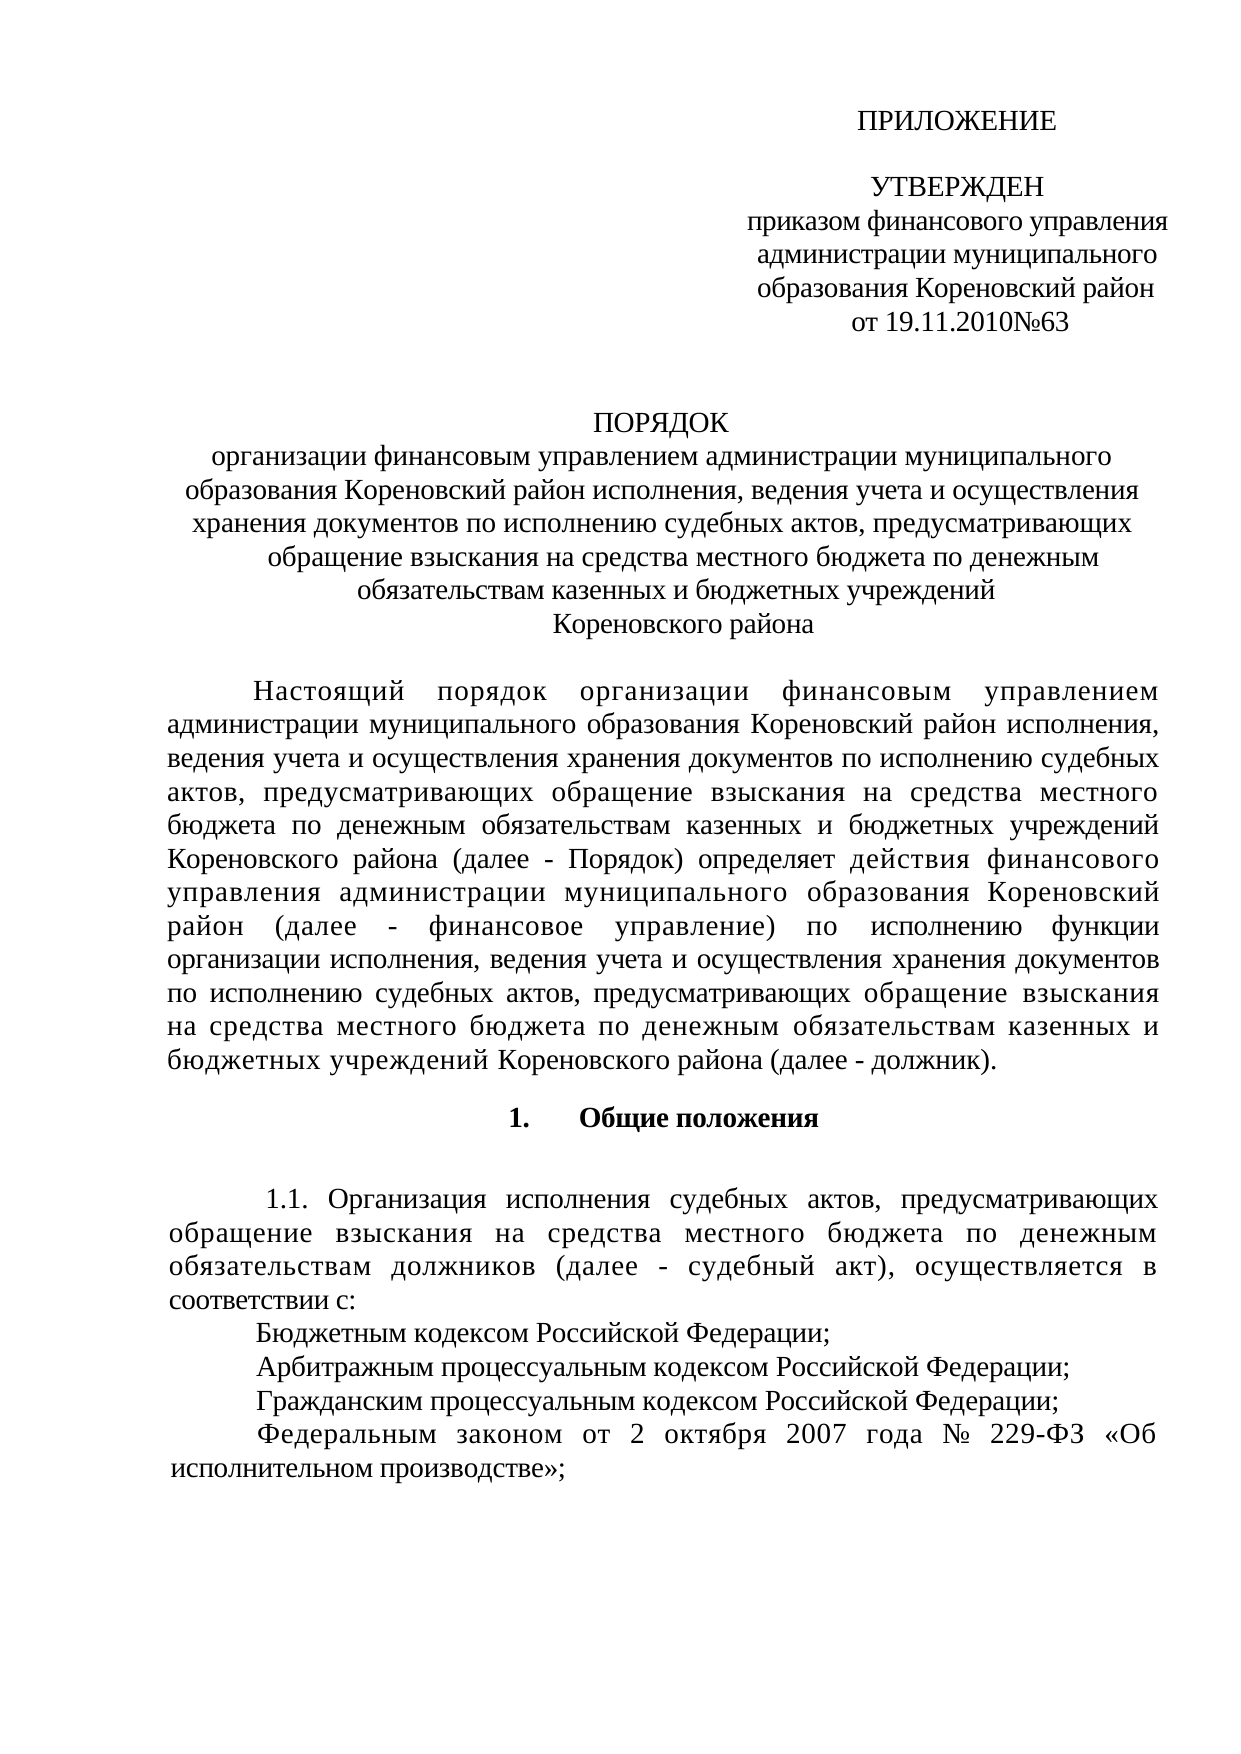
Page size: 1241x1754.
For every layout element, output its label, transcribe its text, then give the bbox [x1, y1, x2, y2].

text Бюджетным кодексом Российской Федерации; [255, 1316, 1173, 1349]
text 1.1. Организация исполнения судебных актов, предусматривающих обращение взыскания на средства местного бюджета по денежным обязательствам должников (далее - судебный акт), осуществляется в соответствии с: [169, 1181, 1158, 1316]
text Кореновского района [232, 606, 1119, 639]
text УТВЕРЖДЕН [870, 170, 1173, 203]
text Настоящий порядок организации финансовым управлением администрации муниципального образования Кореновский район исполнения, ведения учета и осуществления хранения документов по исполнению судебных актов, предусматривающих обращение взыскания на средства местного бюджета по денежным обязательствам казенных и бюджетных учреждений Кореновского района (далее - Порядок) определяет действия финансового управления администрации муниципального образования Кореновский район (далее - финансовое управление) по исполнению функции организации исполнения, ведения учета и осуществления хранения документов по исполнению судебных актов, предусматривающих обращение взыскания на средства местного бюджета по денежным обязательствам казенных и бюджетных учреждений Кореновского района (далее - должник). [167, 673, 1159, 1076]
text Гражданским процессуальным кодексом Российской Федерации; [256, 1383, 1173, 1416]
text ПОРЯДОК [167, 405, 1155, 438]
text ПРИЛОЖЕНИЕ [857, 103, 1173, 137]
text Федеральным законом от 2 октября 2007 года № 229-ФЗ «Об исполнительном производстве»; [170, 1416, 1158, 1483]
text обращение взыскания на средства местного бюджета по денежным обязательствам казенных и бюджетных учреждений [232, 539, 1119, 606]
text 1. Общие положения [167, 1100, 1161, 1133]
text приказом финансового управления администрации муниципального образования Кореновский район [747, 203, 1173, 304]
text хранения документов по исполнению судебных актов, предусматривающих [167, 505, 1157, 539]
text организации финансовым управлением администрации муниципального [167, 438, 1156, 472]
text образования Кореновский район исполнения, ведения учета и осуществления [167, 472, 1157, 505]
text от 19.11.2010№63 [747, 304, 1173, 338]
text Арбитражным процессуальным кодексом Российской Федерации; [256, 1349, 1173, 1383]
